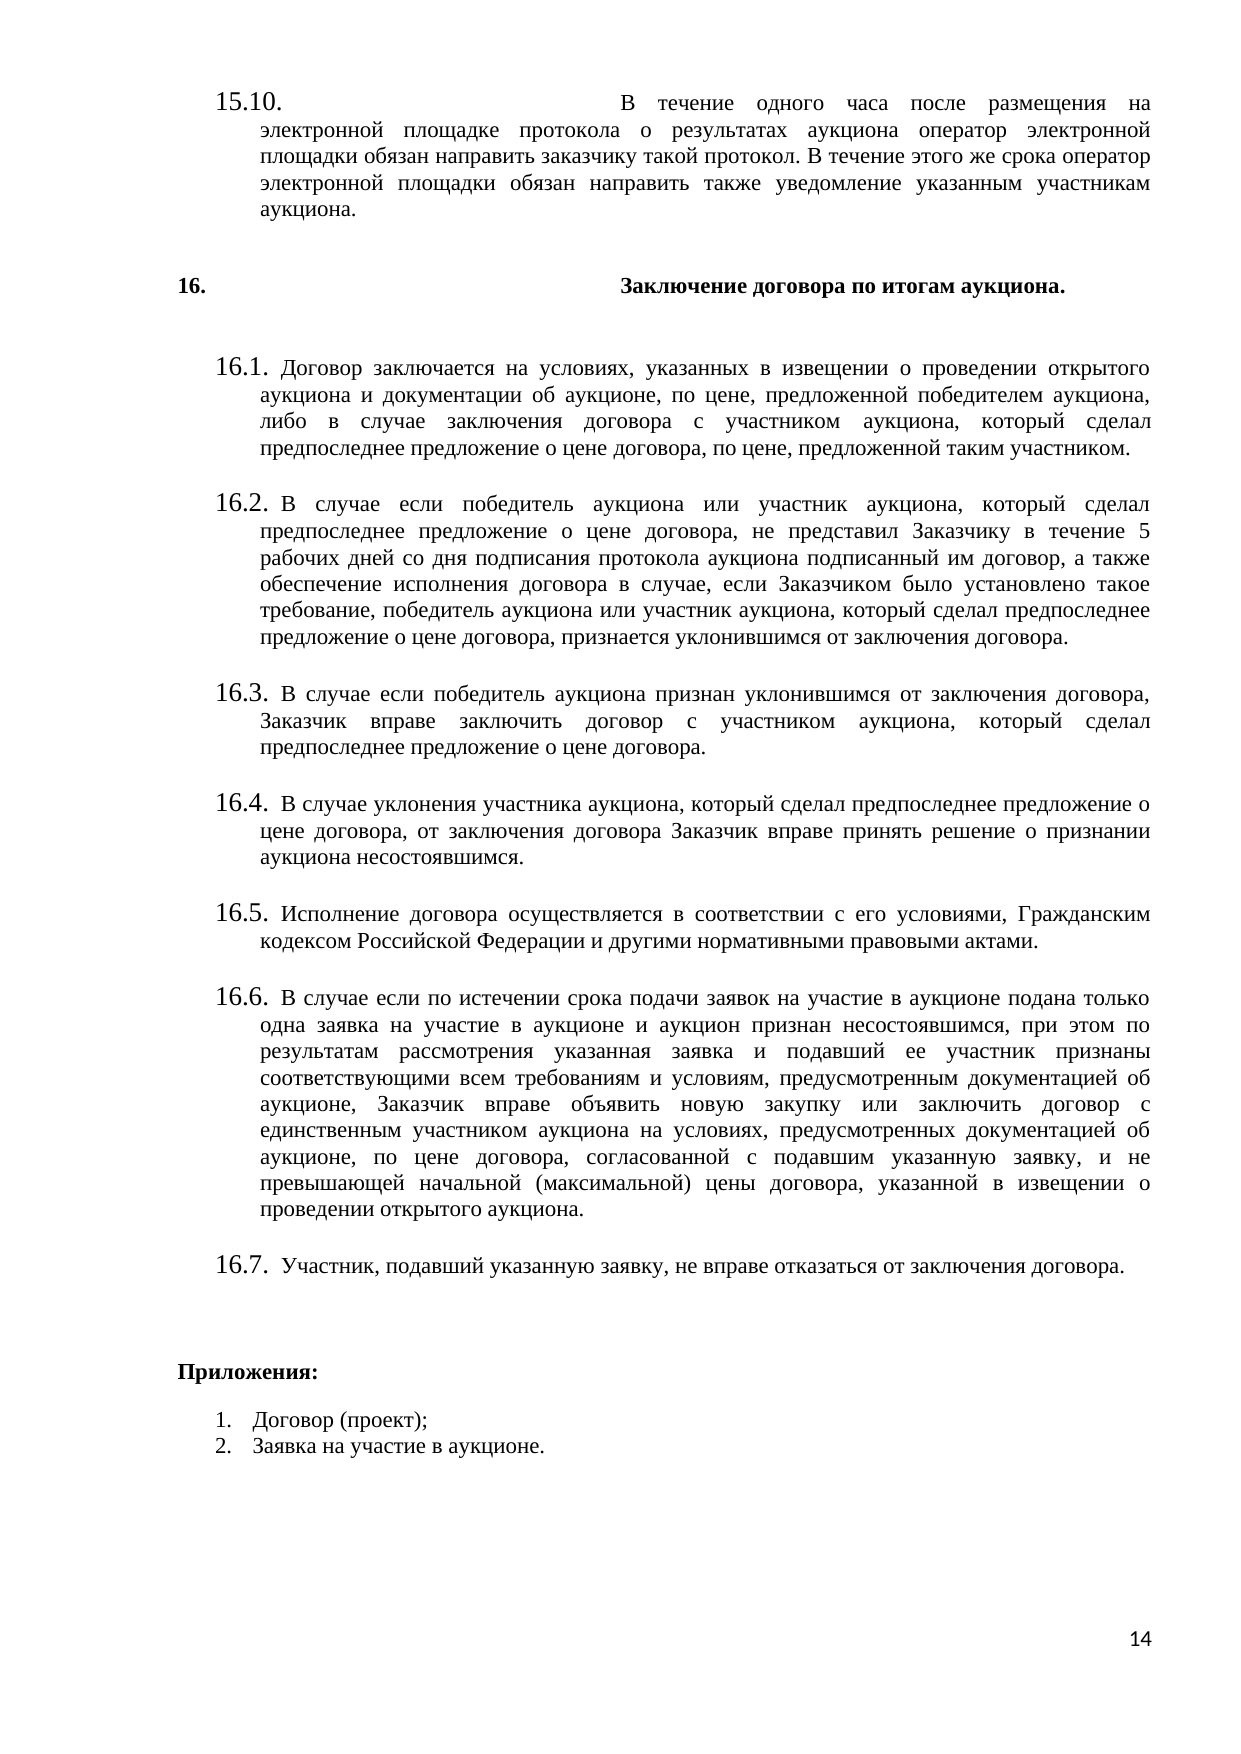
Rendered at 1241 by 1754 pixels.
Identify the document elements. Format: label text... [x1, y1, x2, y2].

list В течение одного часа после размещения на электронной площадке протокола о результатах аукциона оператор электронной площадки обязан направить заказчику такой протокол. В течение этого же срока оператор электронной площадки обязан направить также уведомление указанным участникам аукциона. [215, 85, 1152, 221]
list Договор (проект); [215, 1406, 1152, 1432]
list В случае уклонения участника аукциона, который сделал предпоследнее предложение о цене договора, от заключения договора Заказчик вправе принять решение о признании аукциона несостоявшимся. [215, 786, 1152, 870]
list В случае если победитель аукциона или участник аукциона, который сделал предпоследнее предложение о цене договора, не представил Заказчику в течение 5 рабочих дней со дня подписания протокола аукциона подписанный им договор, а также обеспечение исполнения договора в случае, если Заказчиком было установлено такое требование, победитель аукциона или участник аукциона, который сделал предпоследнее предложение о цене договора, признается уклонившимся от заключения договора. [215, 486, 1152, 649]
list В случае если по истечении срока подачи заявок на участие в аукционе подана только одна заявка на участие в аукционе и аукцион признан несостоявшимся, при этом по результатам рассмотрения указанная заявка и подавший ее участник признаны соответствующими всем требованиям и условиям, предусмотренным документацией об аукционе, Заказчик вправе объявить новую закупку или заключить договор с единственным участником аукциона на условиях, предусмотренных документацией об аукционе, по цене договора, согласованной с подавшим указанную заявку, и не превышающей начальной (максимальной) цены договора, указанной в извещении о проведении открытого аукциона. [215, 980, 1152, 1222]
list Договор заключается на условиях, указанных в извещении о проведении открытого аукциона и документации об аукционе, по цене, предложенной победителем аукциона, либо в случае заключения договора с участником аукциона, который сделал предпоследнее предложение о цене договора, по цене, предложенной таким участником. [215, 350, 1152, 460]
list В случае если победитель аукциона признан уклонившимся от заключения договора, Заказчик вправе заключить договор с участником аукциона, который сделал предпоследнее предложение о цене договора. [215, 676, 1152, 759]
list Исполнение договора осуществляется в соответствии с его условиями, Гражданским кодексом Российской Федерации и другими нормативными правовыми актами. [215, 896, 1152, 953]
list Заявка на участие в аукционе. [215, 1432, 1152, 1458]
list Участник, подавший указанную заявку, не вправе отказаться от заключения договора. [215, 1248, 1152, 1279]
text Приложения: [177, 1358, 1152, 1385]
list Заключение договора по итогам аукциона. [177, 272, 1152, 299]
